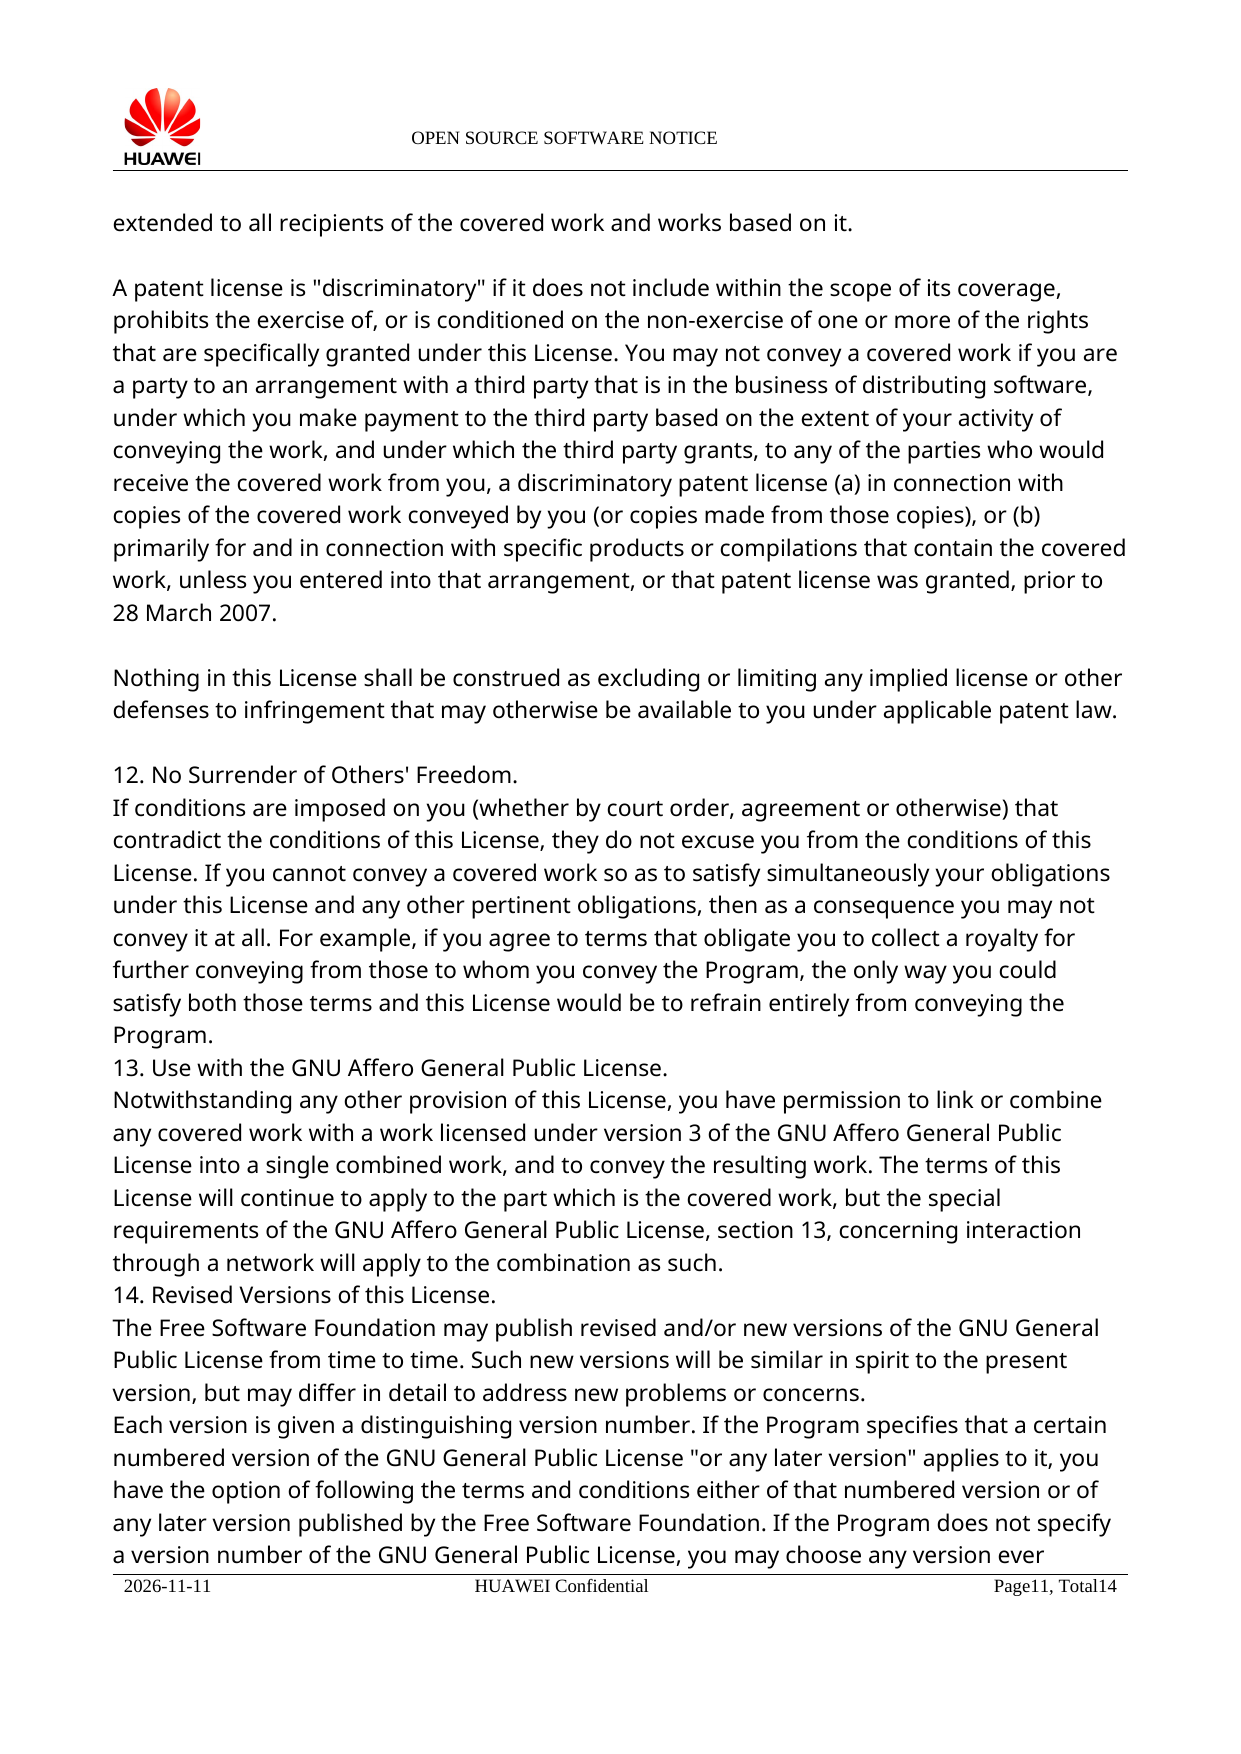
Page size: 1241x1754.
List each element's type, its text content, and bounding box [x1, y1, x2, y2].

text 14. Revised Versions of this License. [112, 1279, 1128, 1311]
text 12. No Surrender of Others' Freedom. [112, 759, 1128, 791]
text A patent license is "discriminatory" if it does not include within the scope of its coverage, prohibits the exercise of, or is conditioned on the non-exercise of one or more of the rights that are specifically granted under this License. You may not convey a covered work if you are a party to an arrangement with a third party that is in the business of distributing software, under which you make payment to the third party based on the extent of your activity of conveying the work, and under which the third party grants, to any of the parties who would receive the covered work from you, a discriminatory patent license (a) in connection with copies of the covered work conveyed by you (or copies made from those copies), or (b) primarily for and in connection with specific products or compilations that contain the covered work, unless you entered into that arrangement, or that patent license was granted, prior to 28 March 2007. [112, 271, 1128, 629]
text If conditions are imposed on you (whether by court order, agreement or otherwise) that contradict the conditions of this License, they do not excuse you from the conditions of this License. If you cannot convey a covered work so as to satisfy simultaneously your obligations under this License and any other pertinent obligations, then as a consequence you may not convey it at all. For example, if you agree to terms that obligate you to collect a royalty for further conveying from those to whom you convey the Program, the only way you could satisfy both those terms and this License would be to refrain entirely from conveying the Program. [112, 791, 1128, 1051]
picture [124, 88, 201, 165]
text Nothing in this License shall be construed as excluding or limiting any implied license or other defenses to infringement that may otherwise be available to you under applicable patent law. [112, 661, 1128, 726]
text Notwithstanding any other provision of this License, you have permission to link or combine any covered work with a work licensed under version 3 of the GNU Affero General Public License into a single combined work, and to convey the resulting work. The terms of this License will continue to apply to the part which is the covered work, but the special requirements of the GNU Affero General Public License, section 13, concerning interaction through a network will apply to the combination as such. [112, 1084, 1128, 1279]
text 13. Use with the GNU Affero General Public License. [112, 1051, 1128, 1084]
text The Free Software Foundation may publish revised and/or new versions of the GNU General Public License from time to time. Such new versions will be similar in spirit to the present version, but may differ in detail to address new problems or concerns. [112, 1311, 1128, 1409]
